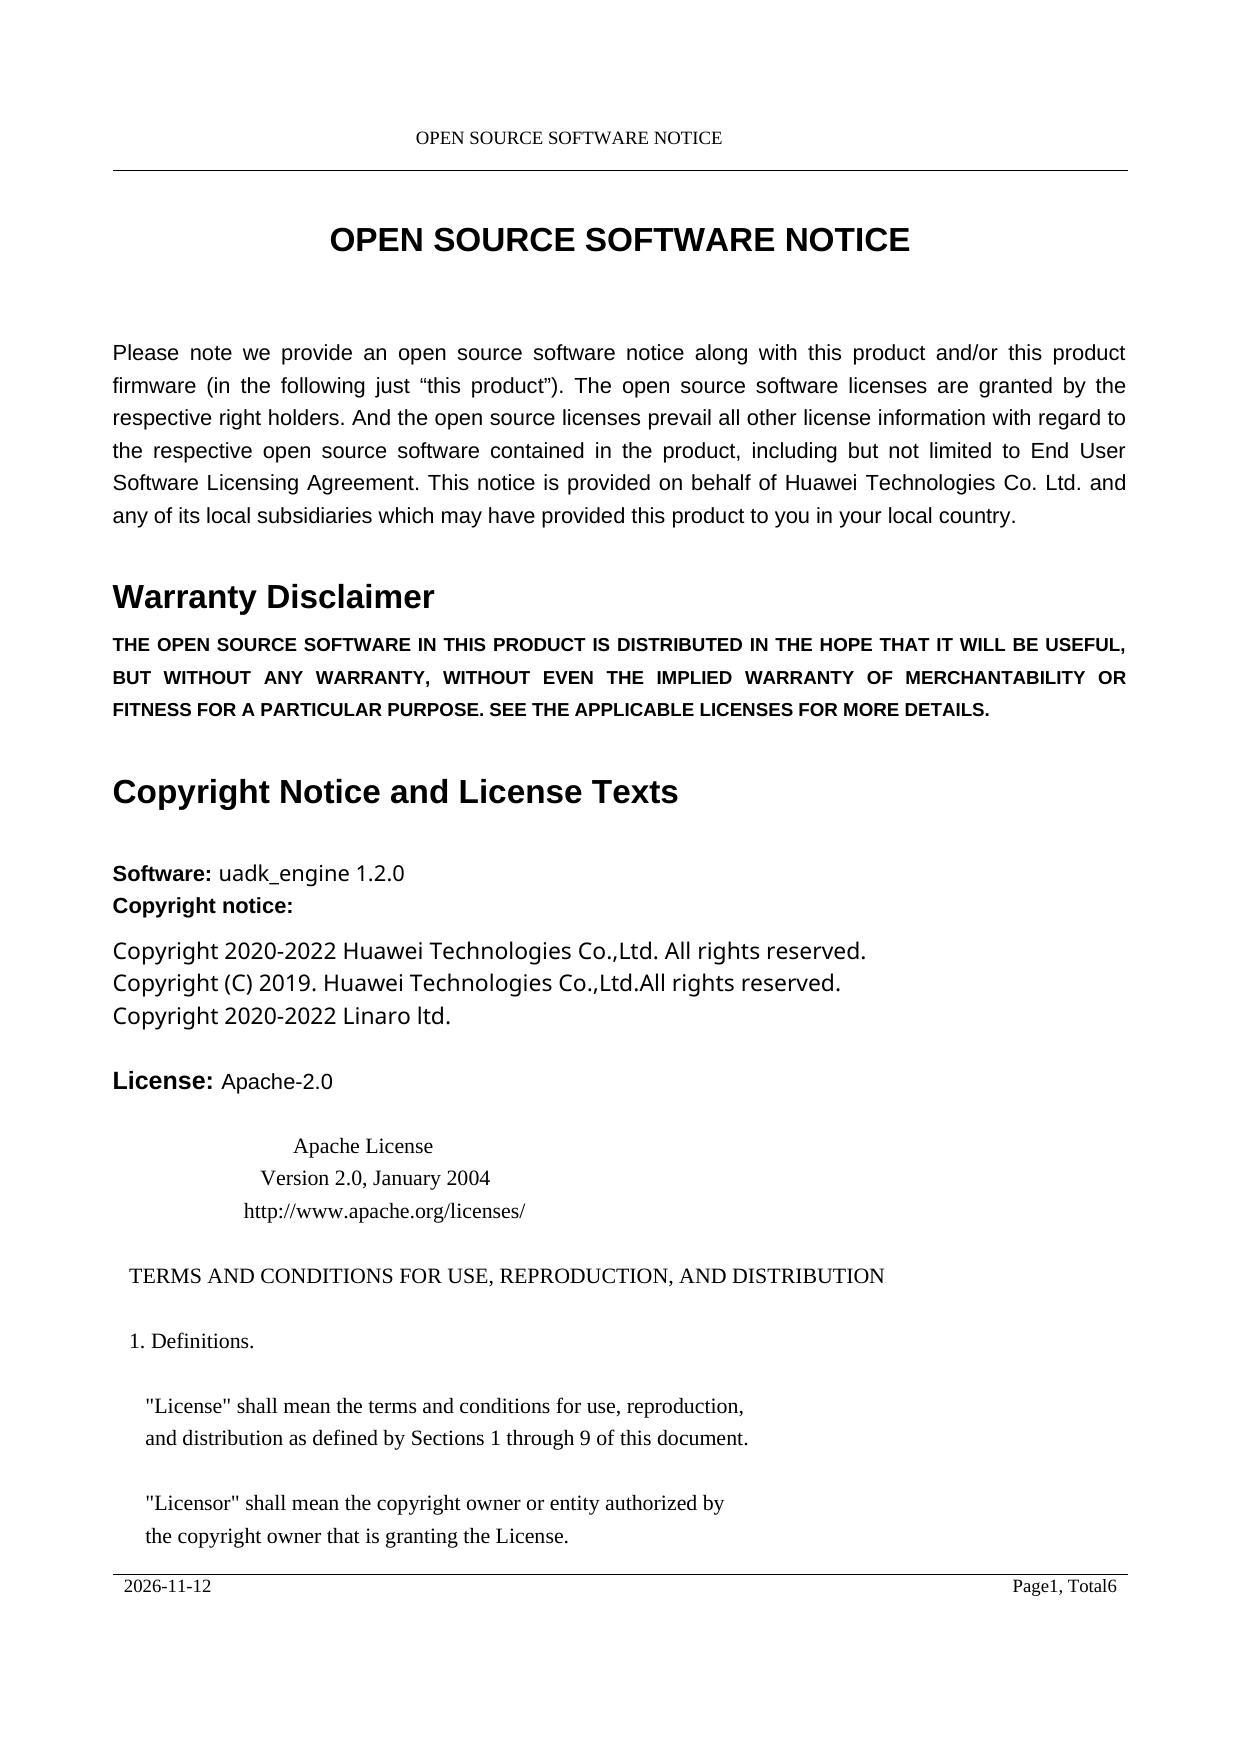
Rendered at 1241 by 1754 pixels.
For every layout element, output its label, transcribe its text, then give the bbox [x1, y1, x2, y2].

text Copyright Notice and License Texts [112, 759, 1128, 824]
text Copyright 2020-2022 Huawei Technologies Co.,Ltd. All rights reserved. Copyright (C) 2019. Huawei Technologies Co.,Ltd.All rights reserved. Copyright 2020-2022 Linaro ltd. [112, 934, 1128, 1064]
text Warranty Disclaimer [112, 564, 1128, 629]
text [112, 1096, 1128, 1551]
text License: Apache-2.0 [112, 1064, 1128, 1096]
text The open source software in this product is distributed in the hope that it will be useful, but WITHOUT ANY WARRANTY, without even the implied warranty of MERCHANTABILITY or FITNESS FOR A PARTICULAR PURPOSE. See the applicable licenses for more details. [112, 629, 1128, 726]
title Software: uadk_engine 1.2.0 [112, 856, 1128, 889]
text Please note we provide an open source software notice along with this product and/or this product firmware (in the following just “this product”). The open source software licenses are granted by the respective right holders. And the open source licenses prevail all other license information with regard to the respective open source software contained in the product, including but not limited to End User Software Licensing Agreement. This notice is provided on behalf of Huawei Technologies Co. Ltd. and any of its local subsidiaries which may have provided this product to you in your local country. [112, 336, 1128, 531]
text Copyright notice: [112, 889, 1128, 921]
text OPEN SOURCE SOFTWARE NOTICE [112, 206, 1128, 271]
